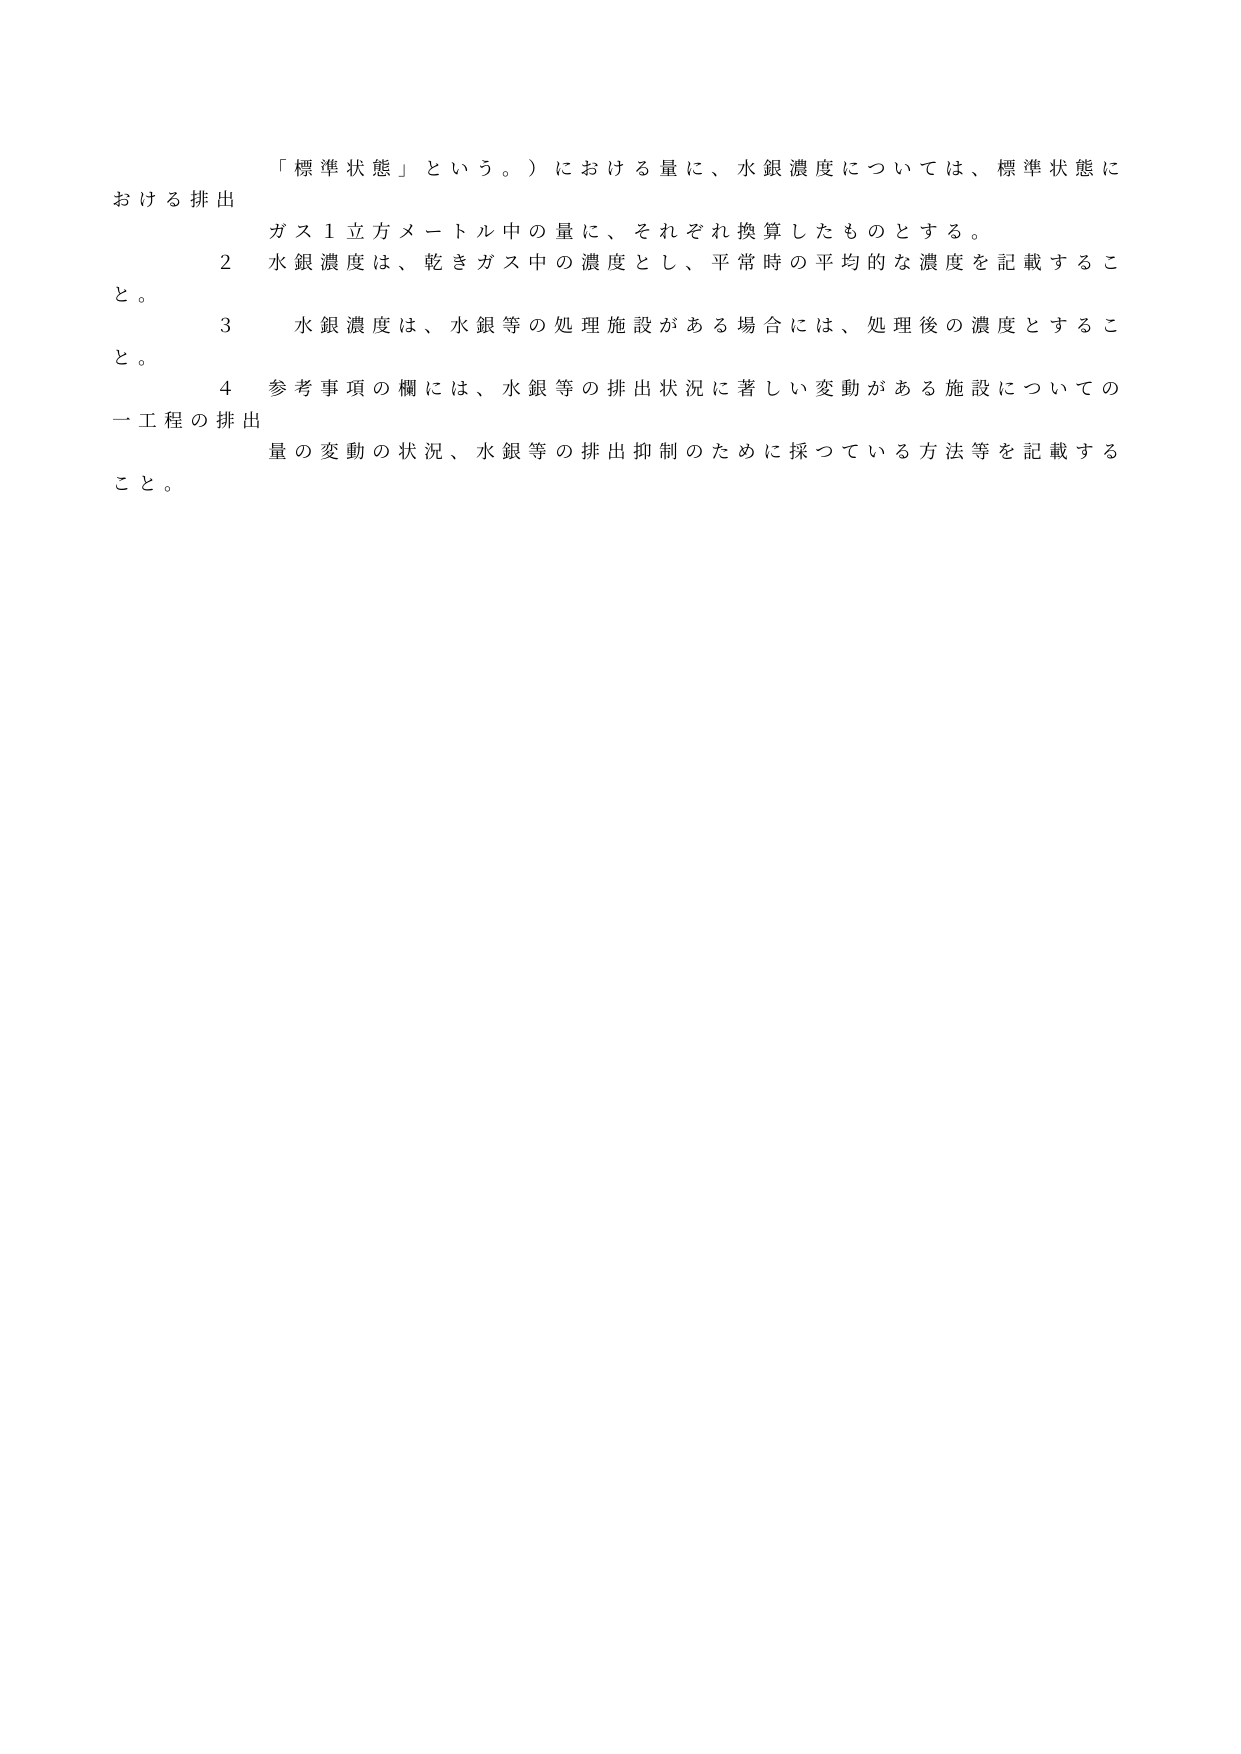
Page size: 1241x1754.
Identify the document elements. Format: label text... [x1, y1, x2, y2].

text ガス１立方メートル中の量に、それぞれ換算したものとする。 [112, 214, 1128, 246]
text ４ 参考事項の欄には、水銀等の排出状況に著しい変動がある施設についての一工程の排出 [112, 372, 1128, 435]
text 「標準状態」という。）における量に、水銀濃度については、標準状態における排出 [112, 151, 1128, 214]
text ２ 水銀濃度は、乾きガス中の濃度とし、平常時の平均的な濃度を記載すること。 [112, 246, 1128, 309]
text ３ 水銀濃度は、水銀等の処理施設がある場合には、処理後の濃度とすること。 [112, 309, 1128, 372]
text 量の変動の状況、水銀等の排出抑制のために採つている方法等を記載すること。 [112, 435, 1128, 498]
